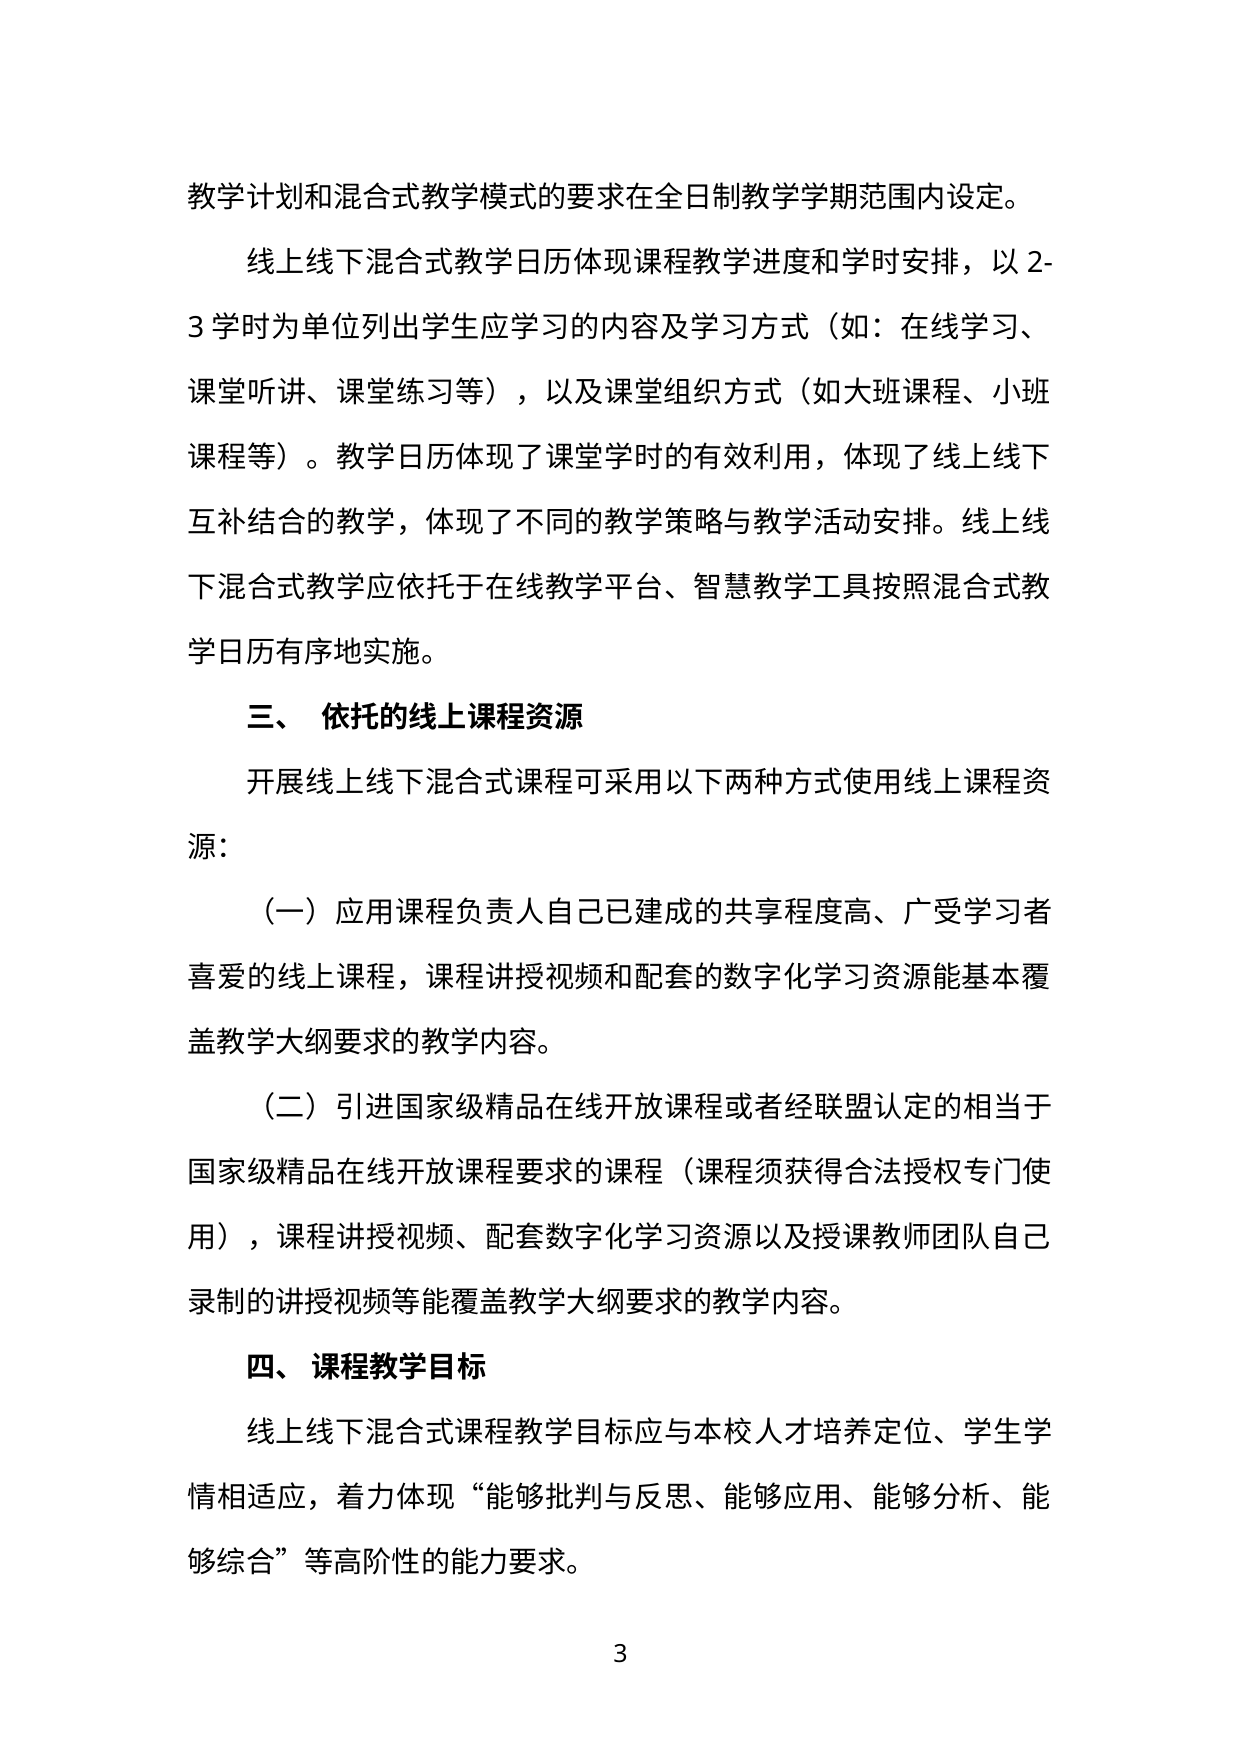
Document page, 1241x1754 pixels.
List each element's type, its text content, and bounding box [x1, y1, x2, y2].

text 线上线下混合式教学日历体现课程教学进度和学时安排，以2-3学时为单位列出学生应学习的内容及学习方式（如：在线学习、课堂听讲、课堂练习等），以及课堂组织方式（如大班课程、小班课程等）。教学日历体现了课堂学时的有效利用，体现了线上线下互补结合的教学，体现了不同的教学策略与教学活动安排。线上线下混合式教学应依托于在线教学平台、智慧教学工具按照混合式教学日历有序地实施。 [187, 227, 1053, 682]
text （二）引进国家级精品在线开放课程或者经联盟认定的相当于国家级精品在线开放课程要求的课程（课程须获得合法授权专门使用），课程讲授视频、配套数字化学习资源以及授课教师团队自己录制的讲授视频等能覆盖教学大纲要求的教学内容。 [187, 1072, 1053, 1332]
list 依托的线上课程资源 [246, 682, 1053, 747]
text 线上线下混合式课程教学目标应与本校人才培养定位、学生学情相适应，着力体现“能够批判与反思、能够应用、能够分析、能够综合”等高阶性的能力要求。 [187, 1397, 1053, 1592]
text （一）应用课程负责人自己已建成的共享程度高、广受学习者喜爱的线上课程，课程讲授视频和配套的数字化学习资源能基本覆盖教学大纲要求的教学内容。 [187, 877, 1053, 1072]
text 开展线上线下混合式课程可采用以下两种方式使用线上课程资源： [187, 747, 1053, 877]
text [187, 162, 1053, 227]
text 四、 课程教学目标 [187, 1332, 1053, 1397]
